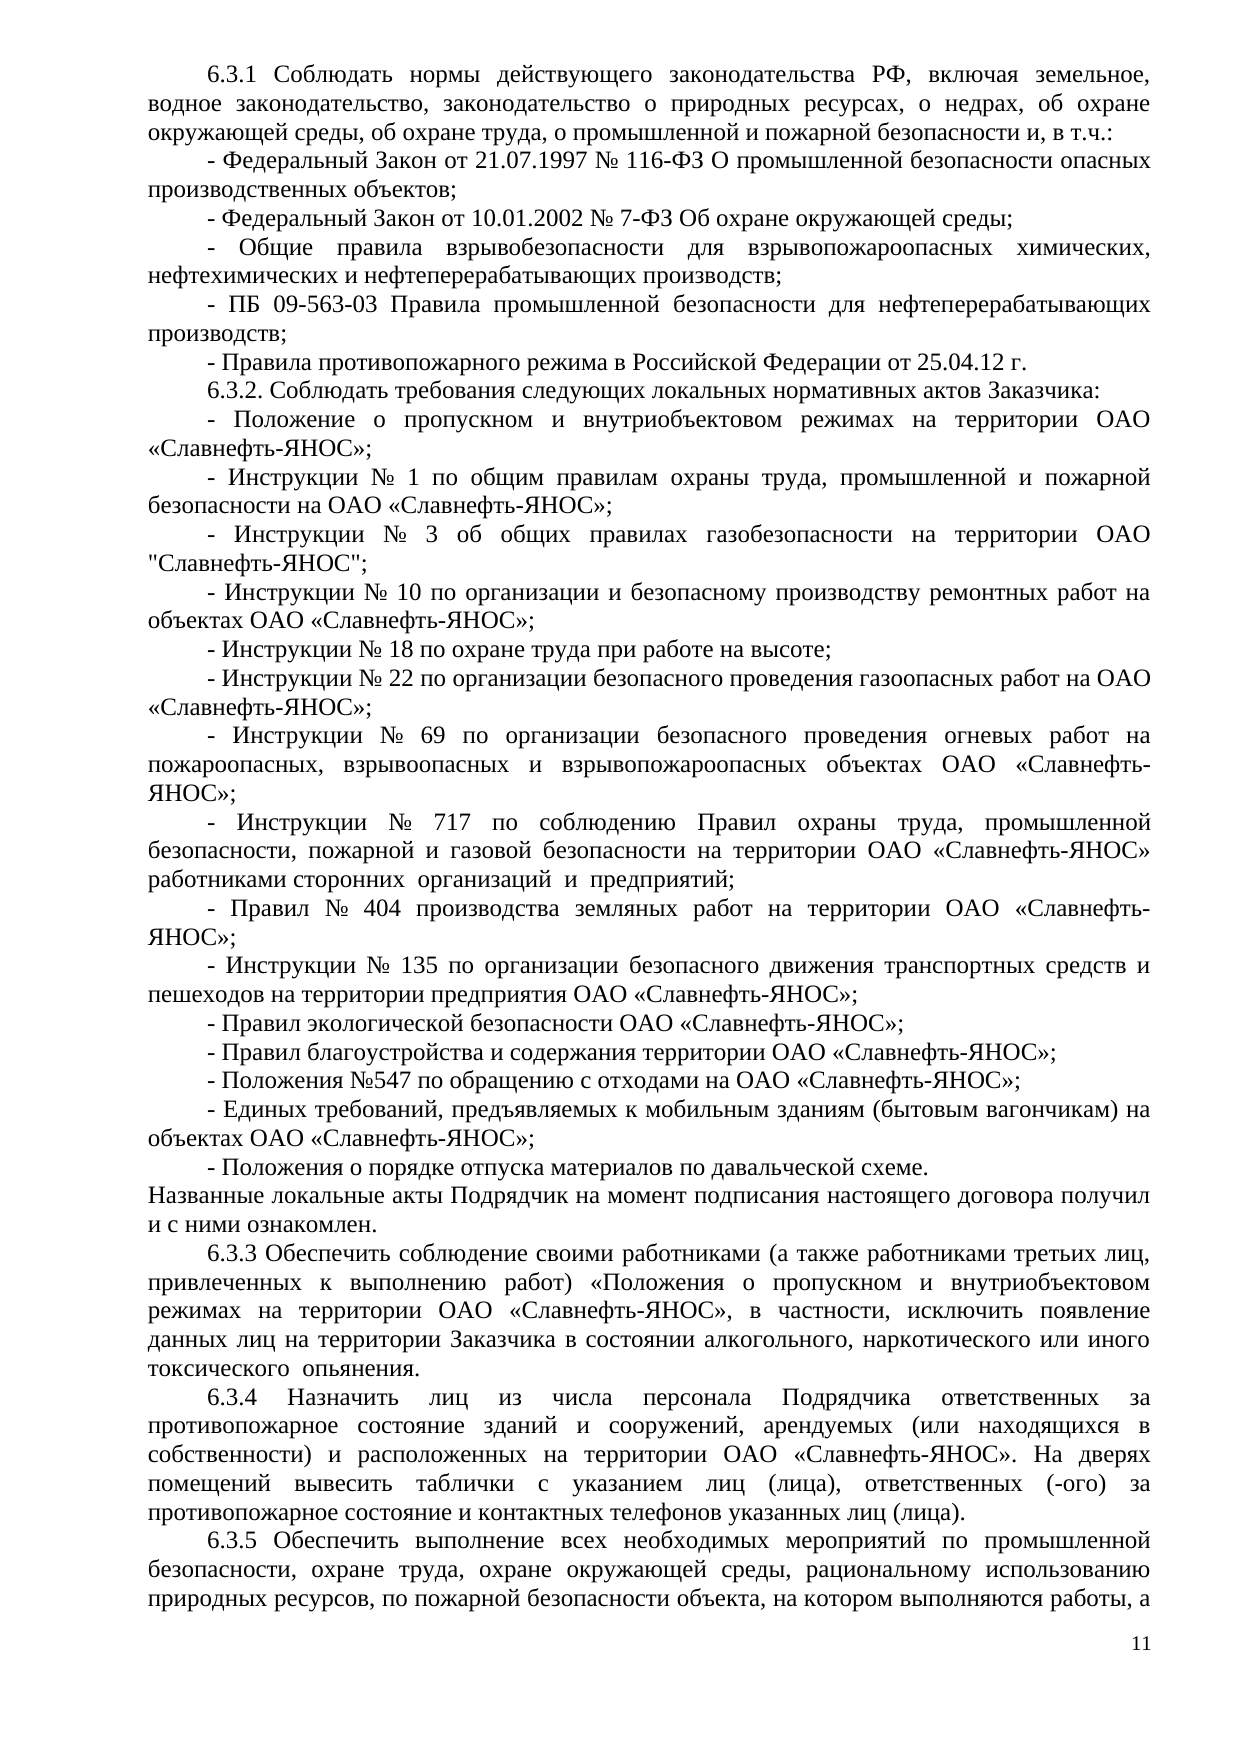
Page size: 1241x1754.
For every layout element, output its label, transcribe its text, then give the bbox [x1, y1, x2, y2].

text - Общие правила взрывобезопасности для взрывопожароопасных химических, нефтехимических и нефтеперерабатывающих производств; [148, 232, 1152, 289]
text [148, 1525, 1152, 1612]
text - Правил № 404 производства земляных работ на территории ОАО «Славнефть-ЯНОС»; [148, 893, 1152, 950]
text - Правила противопожарного режима в Российской Федерации от 25.04.12 г. [148, 347, 1152, 375]
text - Федеральный Закон от 10.01.2002 № 7-ФЗ Об охране окружающей среды; [148, 203, 1152, 232]
text - Положение о пропускном и внутриобъектовом режимах на территории ОАО «Славнефть-ЯНОС»; [148, 404, 1152, 462]
text - Инструкции № 69 по организации безопасного проведения огневых работ на пожароопасных, взрывоопасных и взрывопожароопасных объектах ОАО «Славнефть-ЯНОС»; [148, 720, 1152, 807]
text - Инструкции № 18 по охране труда при работе на высоте; [148, 634, 1152, 663]
text - ПБ 09-563-03 Правила промышленной безопасности для нефтеперерабатывающих производств; [148, 289, 1152, 347]
text - Инструкции № 3 об общих правилах газобезопасности на территории ОАО "Славнефть-ЯНОС"; [148, 519, 1152, 577]
text - Инструкции № 717 по соблюдению Правил охраны труда, промышленной безопасности, пожарной и газовой безопасности на территории ОАО «Славнефть-ЯНОС» работниками сторонних организаций и предприятий; [148, 807, 1152, 893]
text - Единых требований, предъявляемых к мобильным зданиям (бытовым вагончикам) на объектах ОАО «Славнефть-ЯНОС»; [148, 1094, 1152, 1152]
text - Федеральный Закон от 21.07.1997 № 116-ФЗ О промышленной безопасности опасных производственных объектов; [148, 145, 1152, 203]
text - Инструкции № 10 по организации и безопасному производству ремонтных работ на объектах ОАО «Славнефть-ЯНОС»; [148, 577, 1152, 634]
text - Инструкции № 1 по общим правилам охраны труда, промышленной и пожарной безопасности на ОАО «Славнефть-ЯНОС»; [148, 462, 1152, 519]
text 6.3.3 Обеспечить соблюдение своими работниками (а также работниками третьих лиц, привлеченных к выполнению работ) «Положения о пропускном и внутриобъектовом режимах на территории ОАО «Славнефть-ЯНОС», в частности, исключить появление данных лиц на территории Заказчика в состоянии алкогольного, наркотического или иного токсического опьянения. [148, 1238, 1152, 1382]
text - Положения о порядке отпуска материалов по давальческой схеме. [148, 1152, 1152, 1180]
text - Инструкции № 22 по организации безопасного проведения газоопасных работ на ОАО «Славнефть-ЯНОС»; [148, 663, 1152, 720]
text - Правил благоустройства и содержания территории ОАО «Славнефть-ЯНОС»; [148, 1037, 1152, 1065]
text 6.3.1 Соблюдать нормы действующего законодательства РФ, включая земельное, водное законодательство, законодательство о природных ресурсах, о недрах, об охране окружающей среды, об охране труда, о промышленной и пожарной безопасности и, в т.ч.: [148, 59, 1152, 145]
text - Инструкции № 135 по организации безопасного движения транспортных средств и пешеходов на территории предприятия ОАО «Славнефть-ЯНОС»; [148, 950, 1152, 1008]
text - Положения №547 по обращению с отходами на ОАО «Славнефть-ЯНОС»; [148, 1065, 1152, 1094]
text Названные локальные акты Подрядчик на момент подписания настоящего договора получил и с ними ознакомлен. [148, 1180, 1152, 1238]
text - Правил экологической безопасности ОАО «Славнефть-ЯНОС»; [148, 1008, 1152, 1037]
text 6.3.2. Соблюдать требования следующих локальных нормативных актов Заказчика: [148, 375, 1152, 404]
text 6.3.4 Назначить лиц из числа персонала Подрядчика ответственных за противопожарное состояние зданий и сооружений, арендуемых (или находящихся в собственности) и расположенных на территории ОАО «Славнефть-ЯНОС». На дверях помещений вывесить таблички с указанием лиц (лица), ответственных (-ого) за противопожарное состояние и контактных телефонов указанных лиц (лица). [148, 1382, 1152, 1525]
